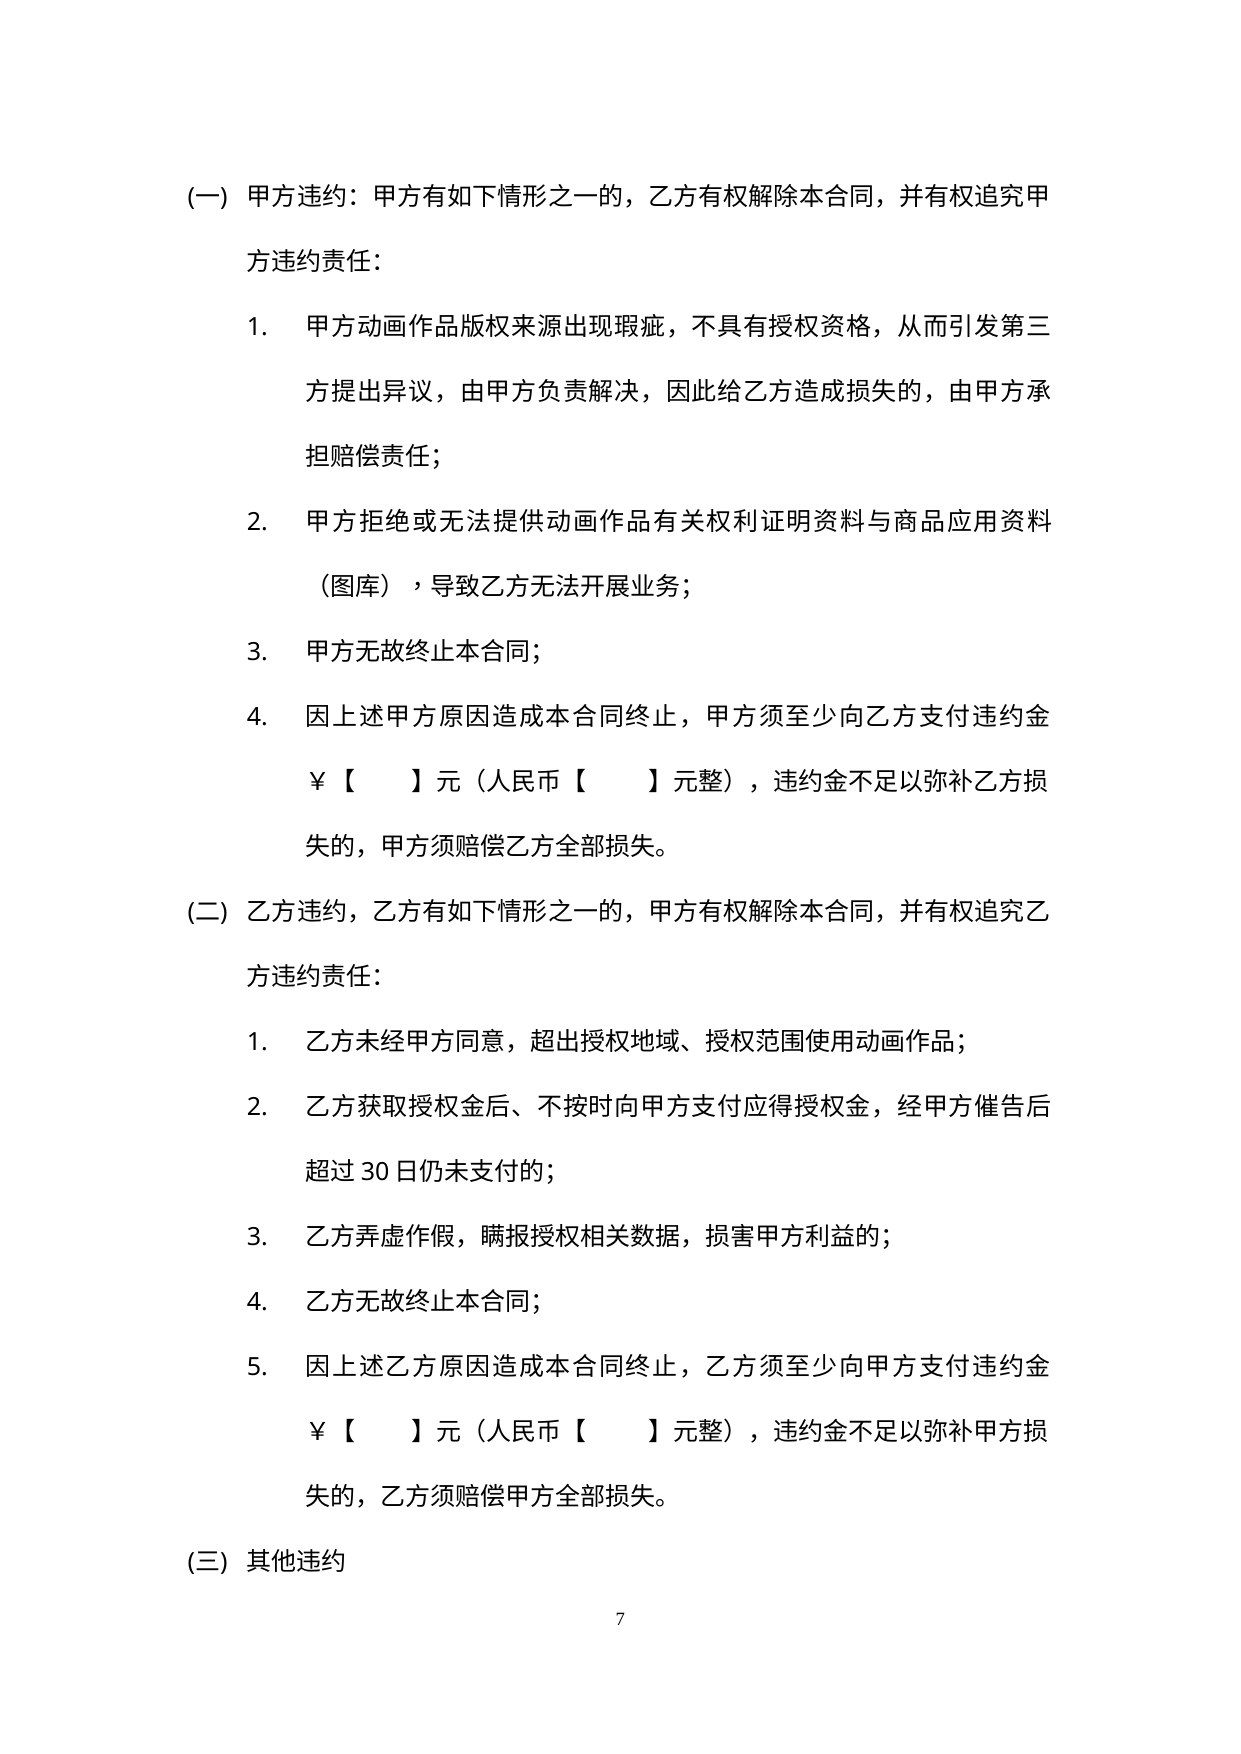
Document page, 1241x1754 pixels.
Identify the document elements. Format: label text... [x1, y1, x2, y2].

list 乙方未经甲方同意，超出授权地域、授权范围使用动画作品； [247, 1007, 1053, 1072]
list 乙方获取授权金后、不按时向甲方支付应得授权金，经甲方催告后超过30日仍未支付的； [247, 1072, 1053, 1202]
list 其他违约 [187, 1527, 1053, 1592]
list 甲方动画作品版权来源出现瑕疵，不具有授权资格，从而引发第三方提出异议，由甲方负责解决，因此给乙方造成损失的，由甲方承担赔偿责任； [247, 292, 1053, 487]
list 乙方弄虚作假，瞒报授权相关数据，损害甲方利益的； [247, 1202, 1053, 1267]
list 因上述乙方原因造成本合同终止，乙方须至少向甲方支付违约金￥【 】元（人民币【 】元整），违约金不足以弥补甲方损失的，乙方须赔偿甲方全部损失。 [247, 1332, 1053, 1527]
list 乙方违约，乙方有如下情形之一的，甲方有权解除本合同，并有权追究乙方违约责任： [187, 877, 1053, 1007]
list 乙方无故终止本合同； [247, 1267, 1053, 1332]
list 甲方拒绝或无法提供动画作品有关权利证明资料与商品应用资料（图库），导致乙方无法开展业务； [247, 487, 1053, 617]
list 甲方违约：甲方有如下情形之一的，乙方有权解除本合同，并有权追究甲方违约责任： [187, 162, 1053, 292]
list 甲方无故终止本合同； [247, 617, 1053, 682]
list 因上述甲方原因造成本合同终止，甲方须至少向乙方支付违约金￥【 】元（人民币【 】元整），违约金不足以弥补乙方损失的，甲方须赔偿乙方全部损失。 [247, 682, 1053, 877]
